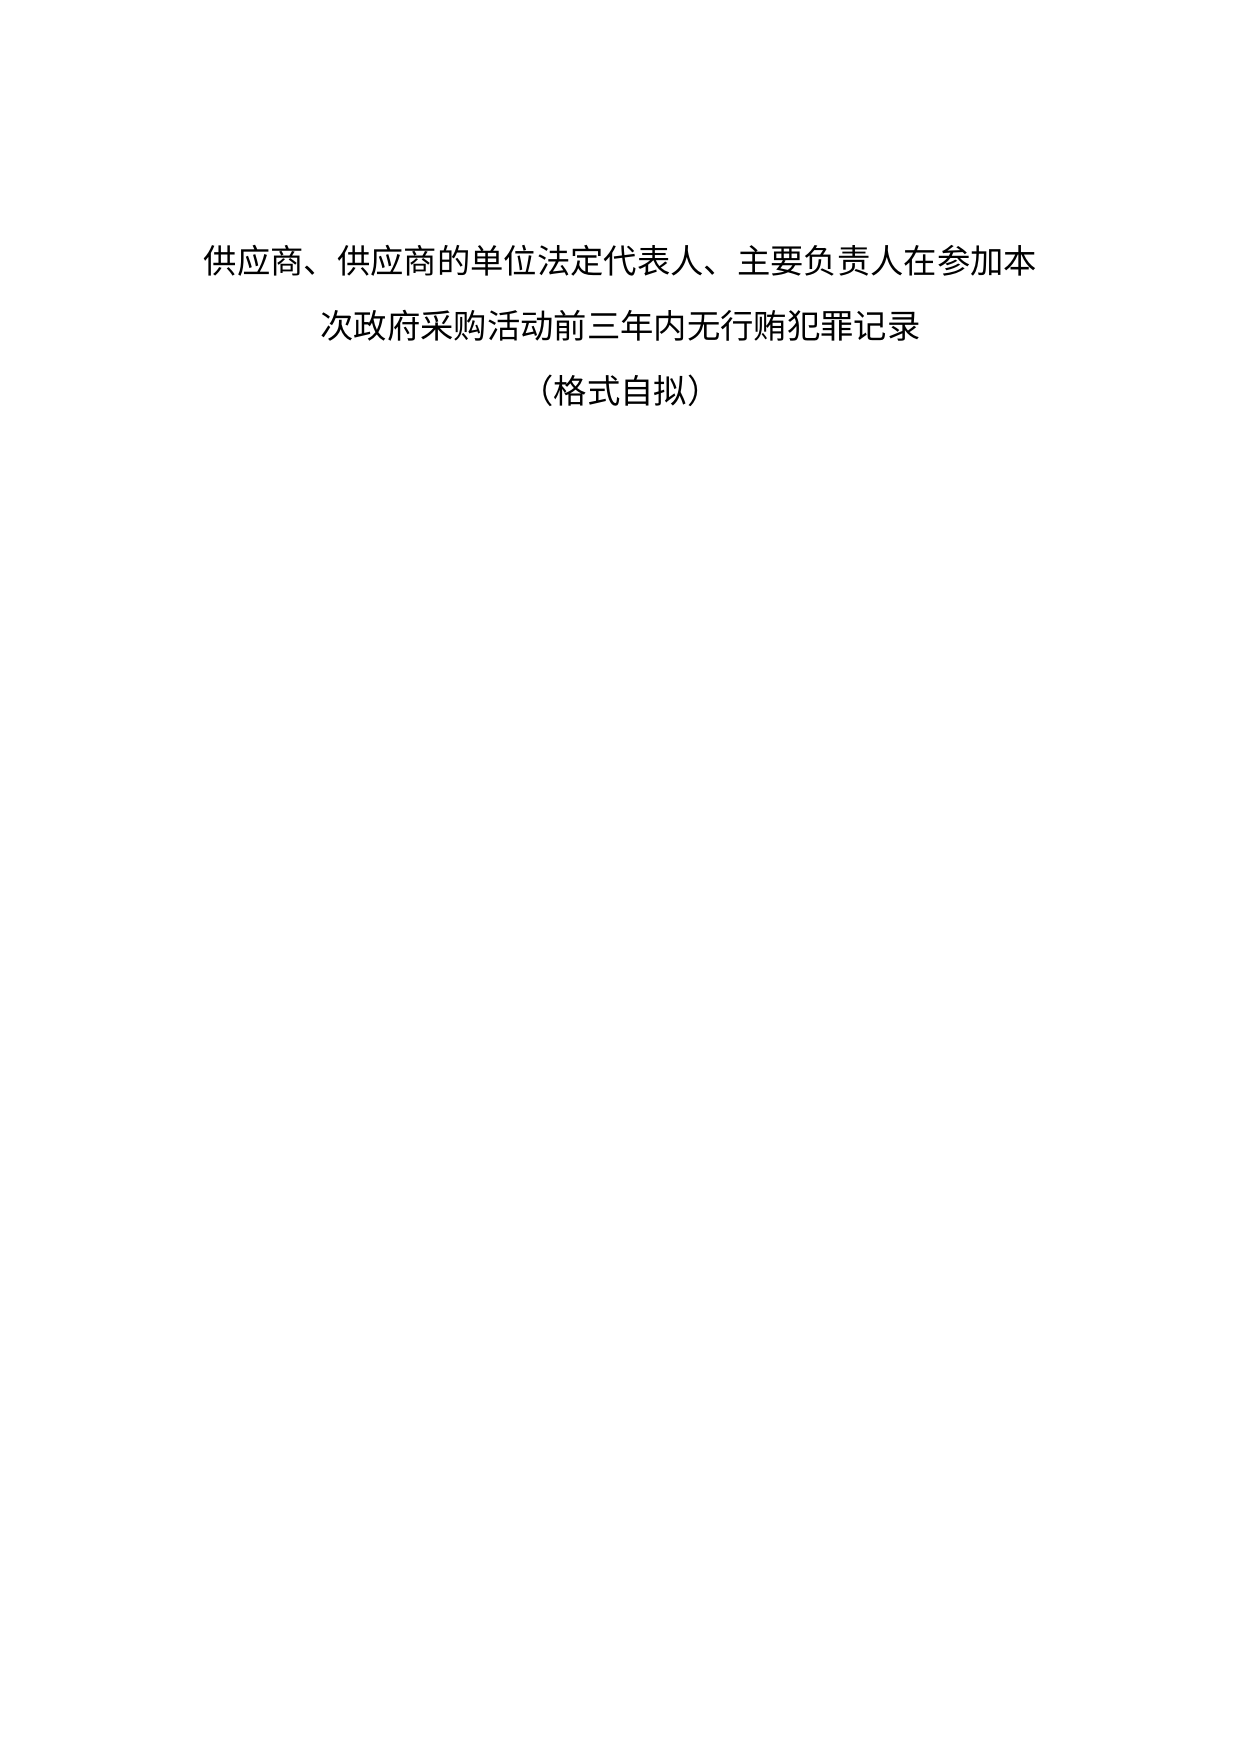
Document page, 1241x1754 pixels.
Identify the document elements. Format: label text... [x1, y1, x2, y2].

text （格式自拟） [187, 357, 1053, 422]
text 供应商、供应商的单位法定代表人、主要负责人在参加本次政府采购活动前三年内无行贿犯罪记录 [187, 227, 1053, 357]
